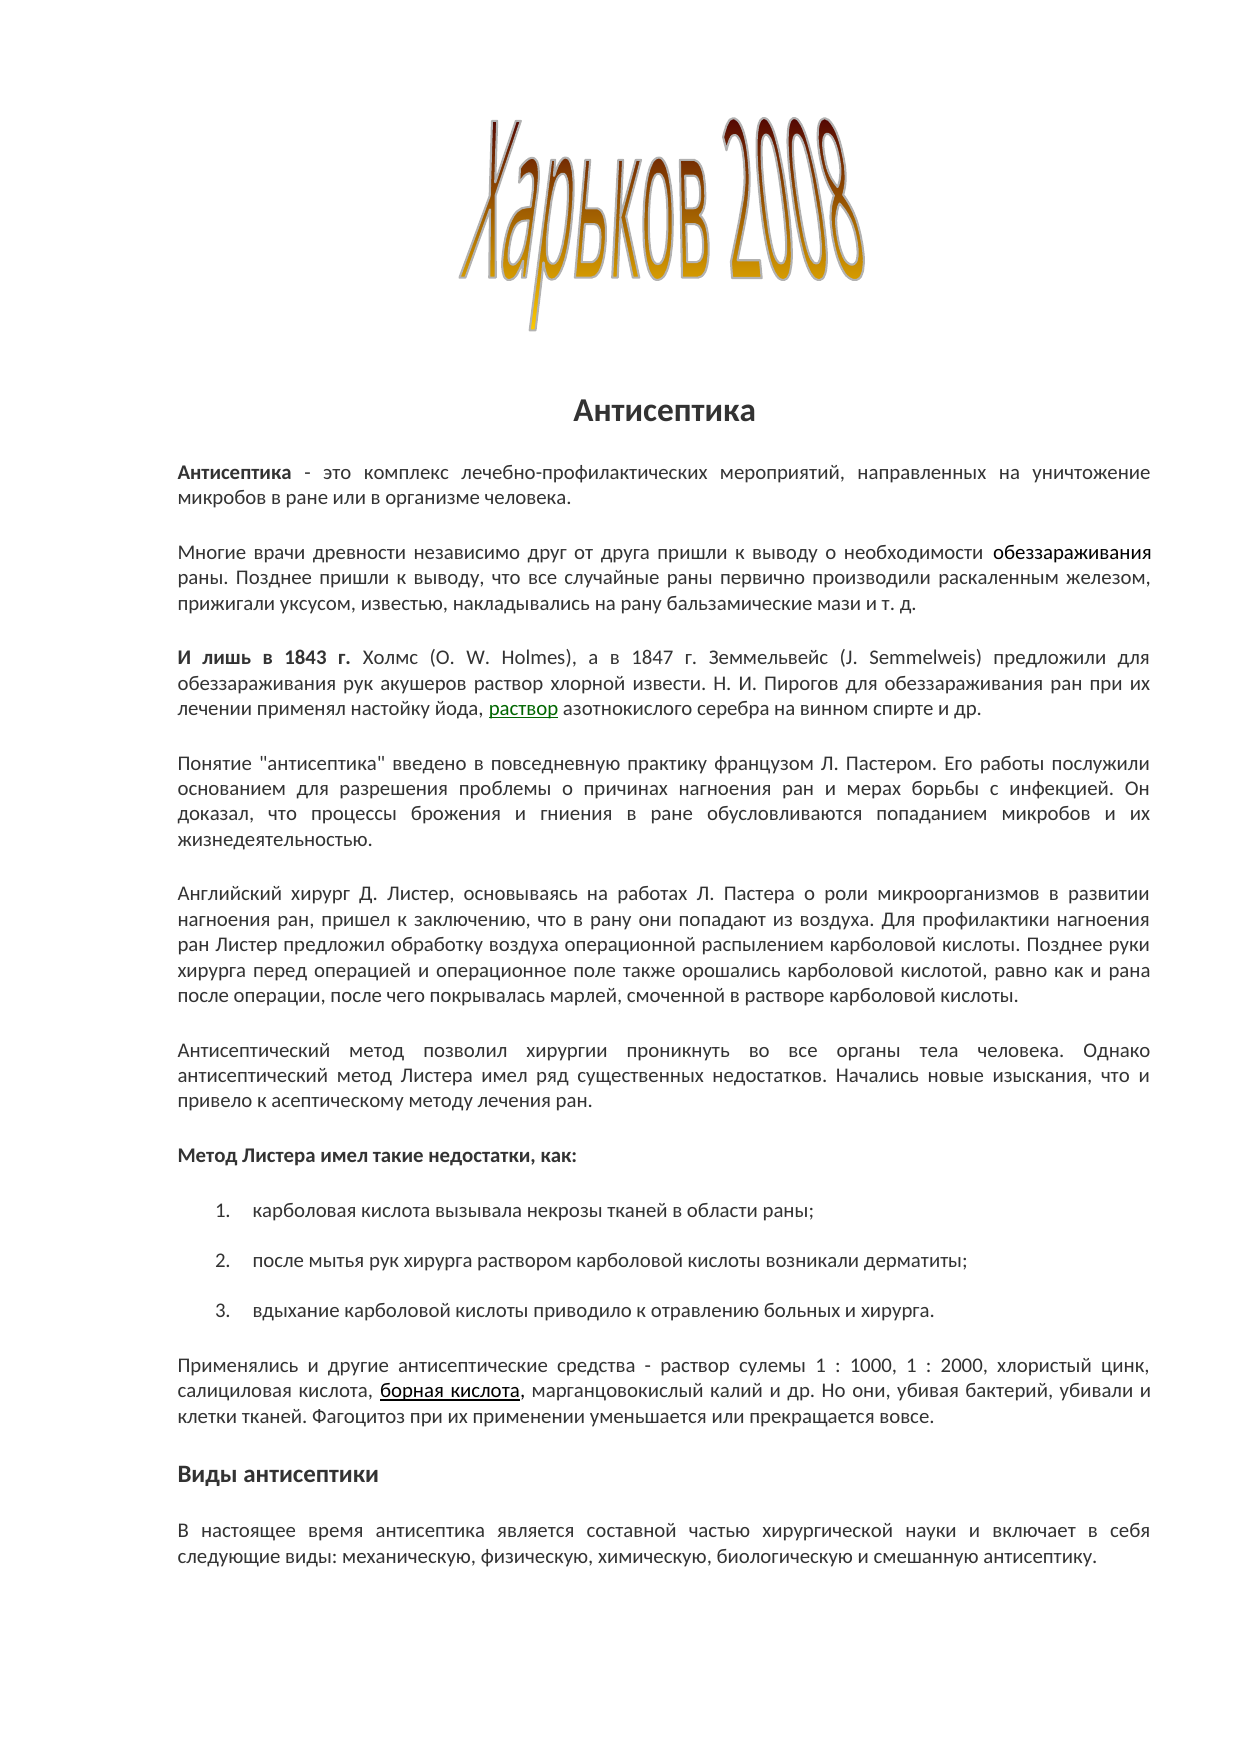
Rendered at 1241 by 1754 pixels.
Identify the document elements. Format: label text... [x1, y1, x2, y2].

text Антисептический метод позволил хирургии проникнуть во все органы тела человека. Однако антисептический метод Листера имел ряд существенных недостатков. Начались новые изыскания, что и привело к асептическому методу лечения ран. [177, 1037, 1152, 1113]
text Антисептика - это комплекс лечебно-профилактических мероприятий, направленных на уничтожение микробов в ране или в организме человека. [177, 459, 1152, 510]
text И лишь в 1843 г. Холмс (О. W. Holmes), а в 1847 г. Земмельвейс (J. Semmelweis) предложили для обеззараживания рук акушеров раствор хлорной извести. Н. И. Пирогов для обеззараживания ран при их лечении применял настойку йода, раствор азотнокислого серебра на винном спирте и др. [177, 644, 1152, 721]
text Применялись и другие антисептические средства - раствор сулемы 1 : 1000, 1 : 2000, хлористый цинк, салициловая кислота, борная кислота, марганцовокислый калий и др. Но они, убивая бактерий, убивали и клетки тканей. Фагоцитоз при их применении уменьшается или прекращается вовсе. [177, 1352, 1152, 1428]
text Многие врачи древности независимо друг от друга пришли к выводу о необходимости обеззараживания раны. Позднее пришли к выводу, что все случайные раны первично производили раскаленным железом, прижигали уксусом, известью, накладывались на рану бальзамические мази и т. д. [177, 539, 1152, 615]
text Метод Листера имел такие недостатки, как: [177, 1142, 1152, 1168]
list после мытья рук хирурга раствором карболовой кислоты возникали дерматиты; [215, 1247, 1152, 1273]
text Английский хирург Д. Листер, основываясь на работах Л. Пастера о роли микроорганизмов в развитии нагноения ран, пришел к заключению, что в рану они попадают из воздуха. Для профилактики нагноения ран Листер предложил обработку воздуха операционной распылением карболовой кислоты. Позднее руки хирурга перед операцией и операционное поле также орошались карболовой кислотой, равно как и рана после операции, после чего покрывалась марлей, смоченной в растворе карболовой кислоты. [177, 881, 1152, 1008]
text Виды антисептики [177, 1458, 1152, 1488]
text Понятие "антисептика" введено в повседневную практику французом Л. Пастером. Его работы послужили основанием для разрешения проблемы о причинах нагноения ран и мерах борьбы с инфекцией. Он доказал, что процессы брожения и гниения в ране обусловливаются попаданием микробов и их жизнедеятельностью. [177, 750, 1152, 851]
list вдыхание карболовой кислоты приводило к отравлению больных и хирурга. [215, 1298, 1152, 1323]
text Антисептика [177, 389, 1152, 430]
text В настоящее время антисептика является составной частью хирургической науки и включает в себя следующие виды: механическую, физическую, химическую, биологическую и смешанную антисептику. [177, 1517, 1152, 1568]
list карболовая кислота вызывала некрозы тканей в области раны; [215, 1197, 1152, 1222]
